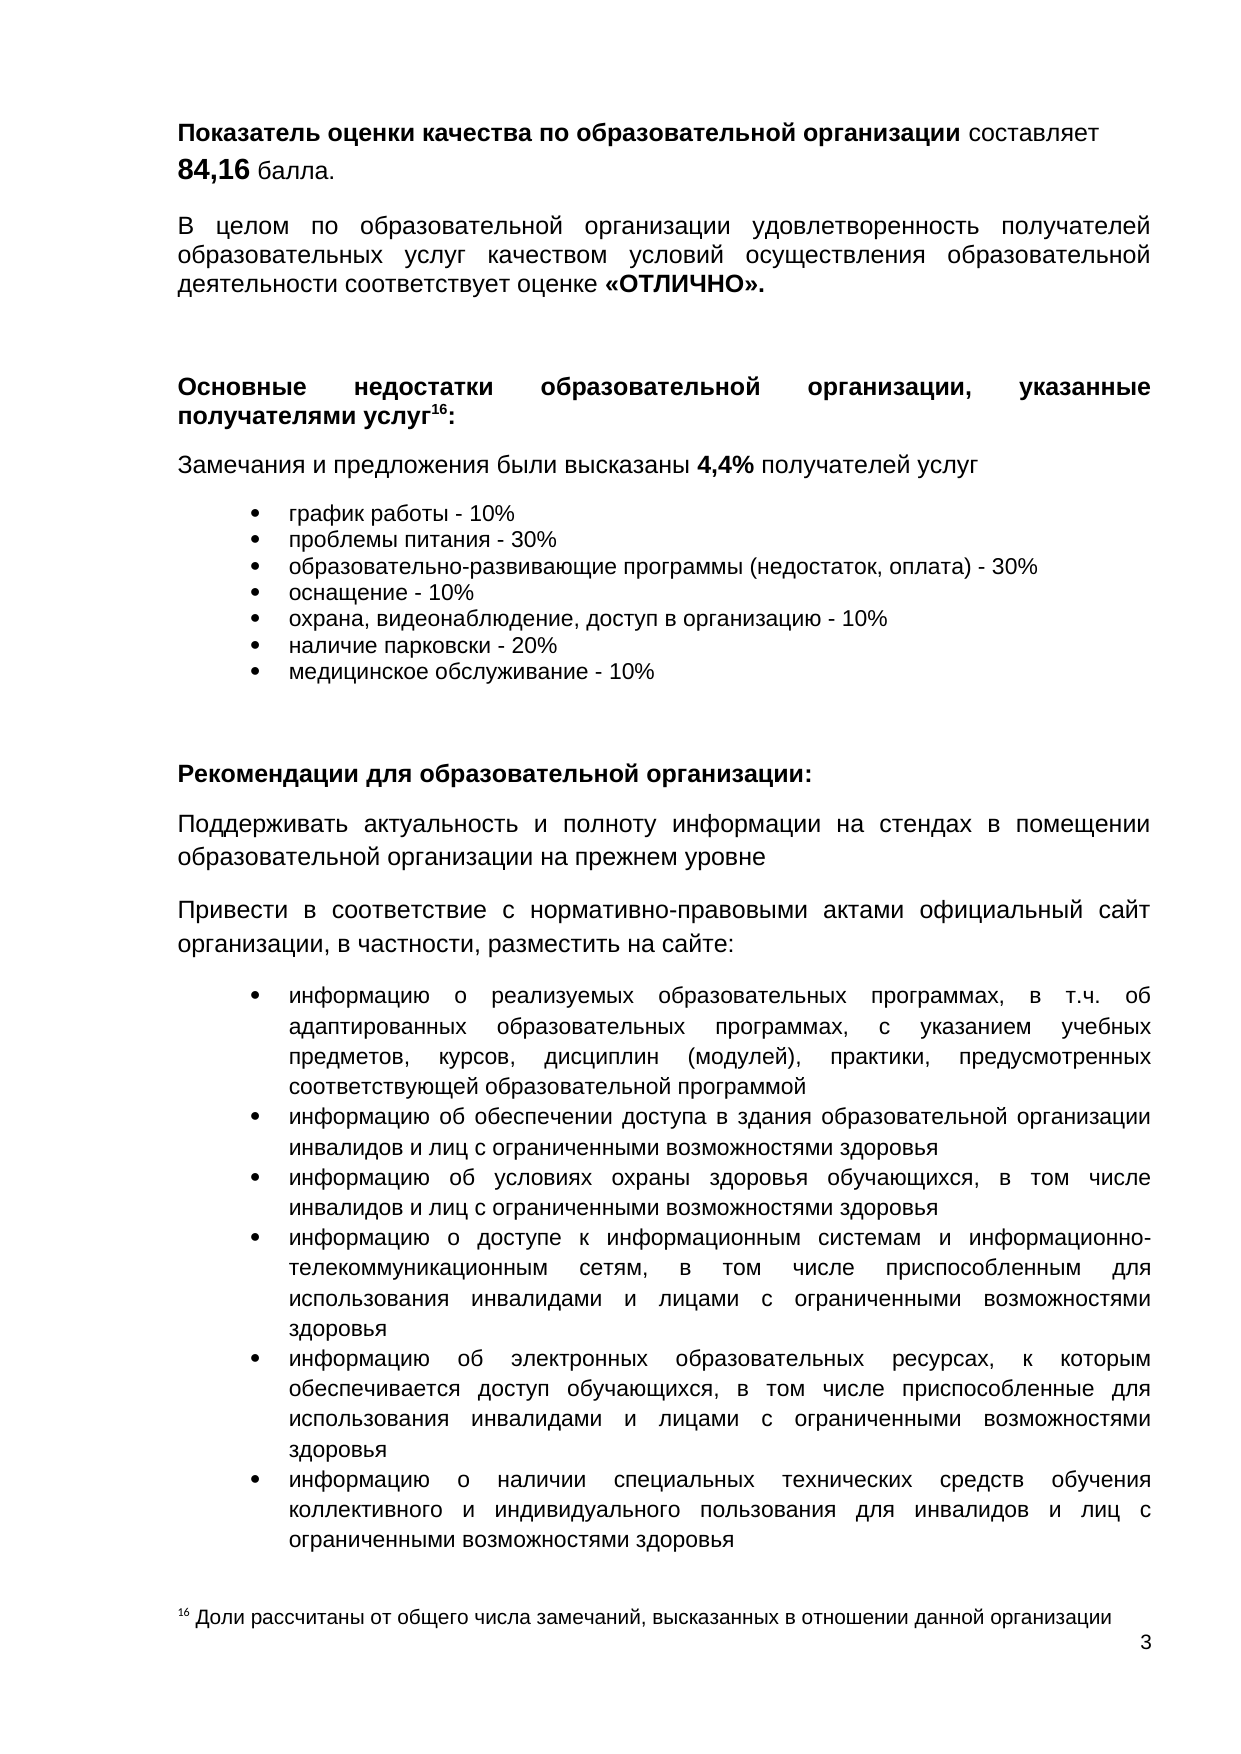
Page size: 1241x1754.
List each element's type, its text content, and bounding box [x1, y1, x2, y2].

list информацию о доступе к информационным системам и информационно-телекоммуникационным сетям, в том числе приспособленным для использования инвалидами и лицами с ограниченными возможностями здоровья [251, 1224, 1152, 1341]
text Поддерживать актуальность и полноту информации на стендах в помещении образовательной организации на прежнем уровне [177, 809, 1152, 870]
list проблемы питания - 30% [251, 526, 1152, 553]
text Рекомендации для образовательной организации: [177, 759, 1152, 788]
list график работы - 10% [251, 500, 1152, 526]
text Основные недостатки образовательной организации, указанные получателями услуг: [177, 372, 1152, 429]
list наличие парковски - 20% [251, 632, 1152, 658]
list охрана, видеонаблюдение, доступ в организацию - 10% [251, 605, 1152, 632]
list оснащение - 10% [251, 579, 1152, 605]
list информацию об электронных образовательных ресурсах, к которым обеспечивается доступ обучающихся, в том числе приспособленные для использования инвалидами и лицами с ограниченными возможностями здоровья [251, 1345, 1152, 1462]
text В целом по образовательной организации удовлетворенность получателей образовательных услуг качеством условий осуществления образовательной деятельности соответствует оценке «ОТЛИЧНО». [177, 211, 1152, 297]
list информацию о реализуемых образовательных программах, в т.ч. об адаптированных образовательных программах, с указанием учебных предметов, курсов, дисциплин (модулей), практики, предусмотренных соответствующей образовательной программой [251, 982, 1152, 1099]
text Привести в соответствие с нормативно-правовыми актами официальный сайт организации, в частности, разместить на сайте: [177, 896, 1152, 957]
list информацию об обеспечении доступа в здания образовательной организации инвалидов и лиц с ограниченными возможностями здоровья [251, 1103, 1152, 1160]
list информацию о наличии специальных технических средств обучения коллективного и индивидуального пользования для инвалидов и лиц с ограниченными возможностями здоровья [251, 1466, 1152, 1552]
list образовательно-развивающие программы (недостаток, оплата) - 30% [251, 553, 1152, 579]
text Замечания и предложения были высказаны 4,4% получателей услуг [177, 450, 1152, 479]
list медицинское обслуживание - 10% [251, 658, 1152, 684]
list информацию об условиях охраны здоровья обучающихся, в том числе инвалидов и лиц с ограниченными возможностями здоровья [251, 1164, 1152, 1220]
text Показатель оценки качества по образовательной организации составляет 84,16 балла. [177, 118, 1152, 185]
